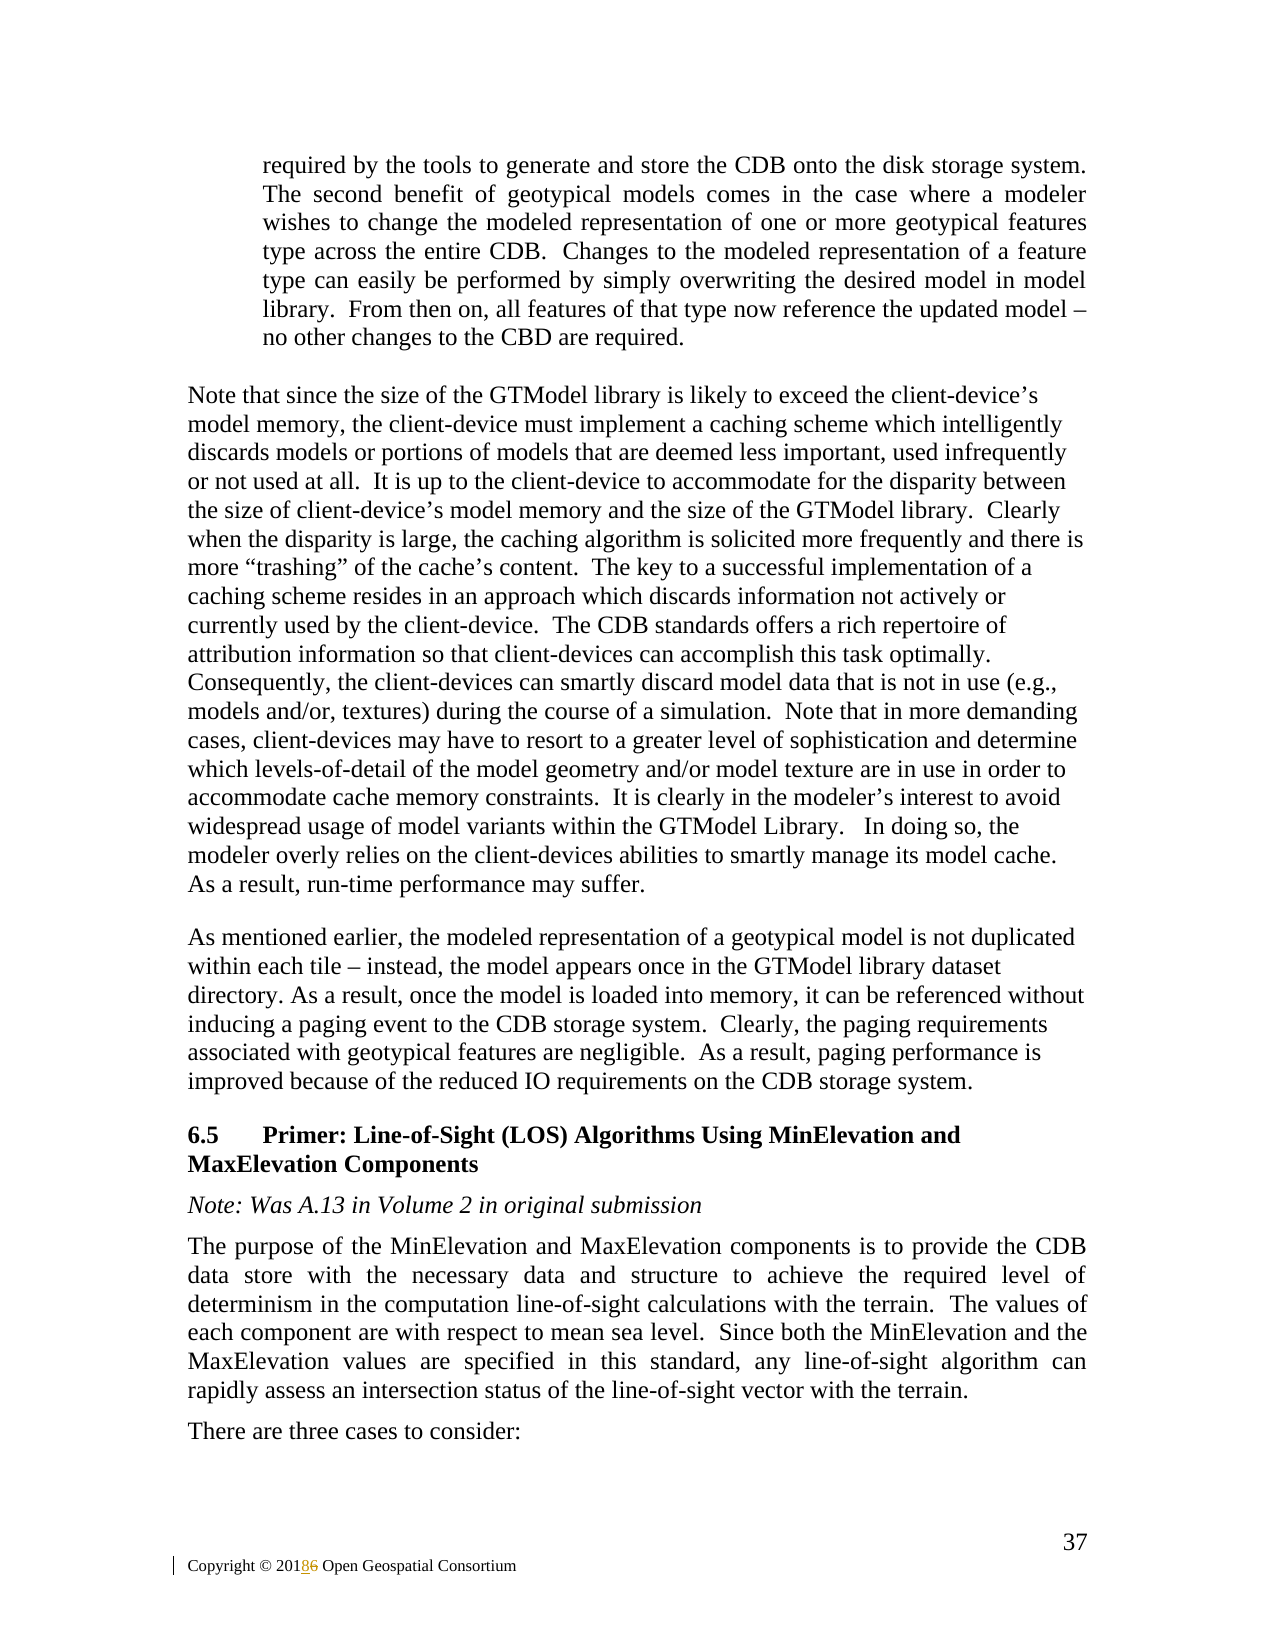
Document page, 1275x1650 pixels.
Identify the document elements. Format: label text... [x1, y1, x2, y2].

text As mentioned earlier, the modeled representation of a geotypical model is not duplicated within each tile – instead, the model appears once in the GTModel library dataset directory. As a result, once the model is loaded into memory, it can be referenced without inducing a paging event to the CDB storage system. Clearly, the paging requirements associated with geotypical features are negligible. As a result, paging performance is improved because of the reduced IO requirements on the CDB storage system. [187, 922, 1087, 1095]
text The purpose of the MinElevation and MaxElevation components is to provide the CDB data store with the necessary data and structure to achieve the required level of determinism in the computation line-of-sight calculations with the terrain. The values of each component are with respect to mean sea level. Since both the MinElevation and the MaxElevation values are specified in this standard, any line-of-sight algorithm can rapidly assess an intersection status of the line-of-sight vector with the terrain. [187, 1231, 1087, 1404]
text There are three cases to consider: [187, 1416, 1087, 1445]
text Note: Was A.13 in Volume 2 in original submission [187, 1190, 1087, 1219]
text Note that since the size of the GTModel library is likely to exceed the client-device’s model memory, the client-device must implement a caching scheme which intelligently discards models or portions of models that are deemed less important, used infrequently or not used at all. It is up to the client-device to accommodate for the disparity between the size of client-device’s model memory and the size of the GTModel library. Clearly when the disparity is large, the caching algorithm is solicited more frequently and there is more “trashing” of the cache’s content. The key to a successful implementation of a caching scheme resides in an approach which discards information not actively or currently used by the client-device. The CDB standards offers a rich repertoire of attribution information so that client-devices can accomplish this task optimally. Consequently, the client-devices can smartly discard model data that is not in use (e.g., models and/or, textures) during the course of a simulation. Note that in more demanding cases, client-devices may have to resort to a greater level of sophistication and determine which levels-of-detail of the model geometry and/or model texture are in use in order to accommodate cache memory constraints. It is clearly in the modeler’s interest to avoid widespread usage of model variants within the GTModel Library. In doing so, the modeler overly relies on the client-devices abilities to smartly manage its model cache. As a result, run-time performance may suffer. [187, 380, 1087, 897]
subtitle Primer: Line-of-Sight (LOS) Algorithms Using MinElevation and MaxElevation Components [187, 1120, 1087, 1177]
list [225, 150, 1087, 351]
